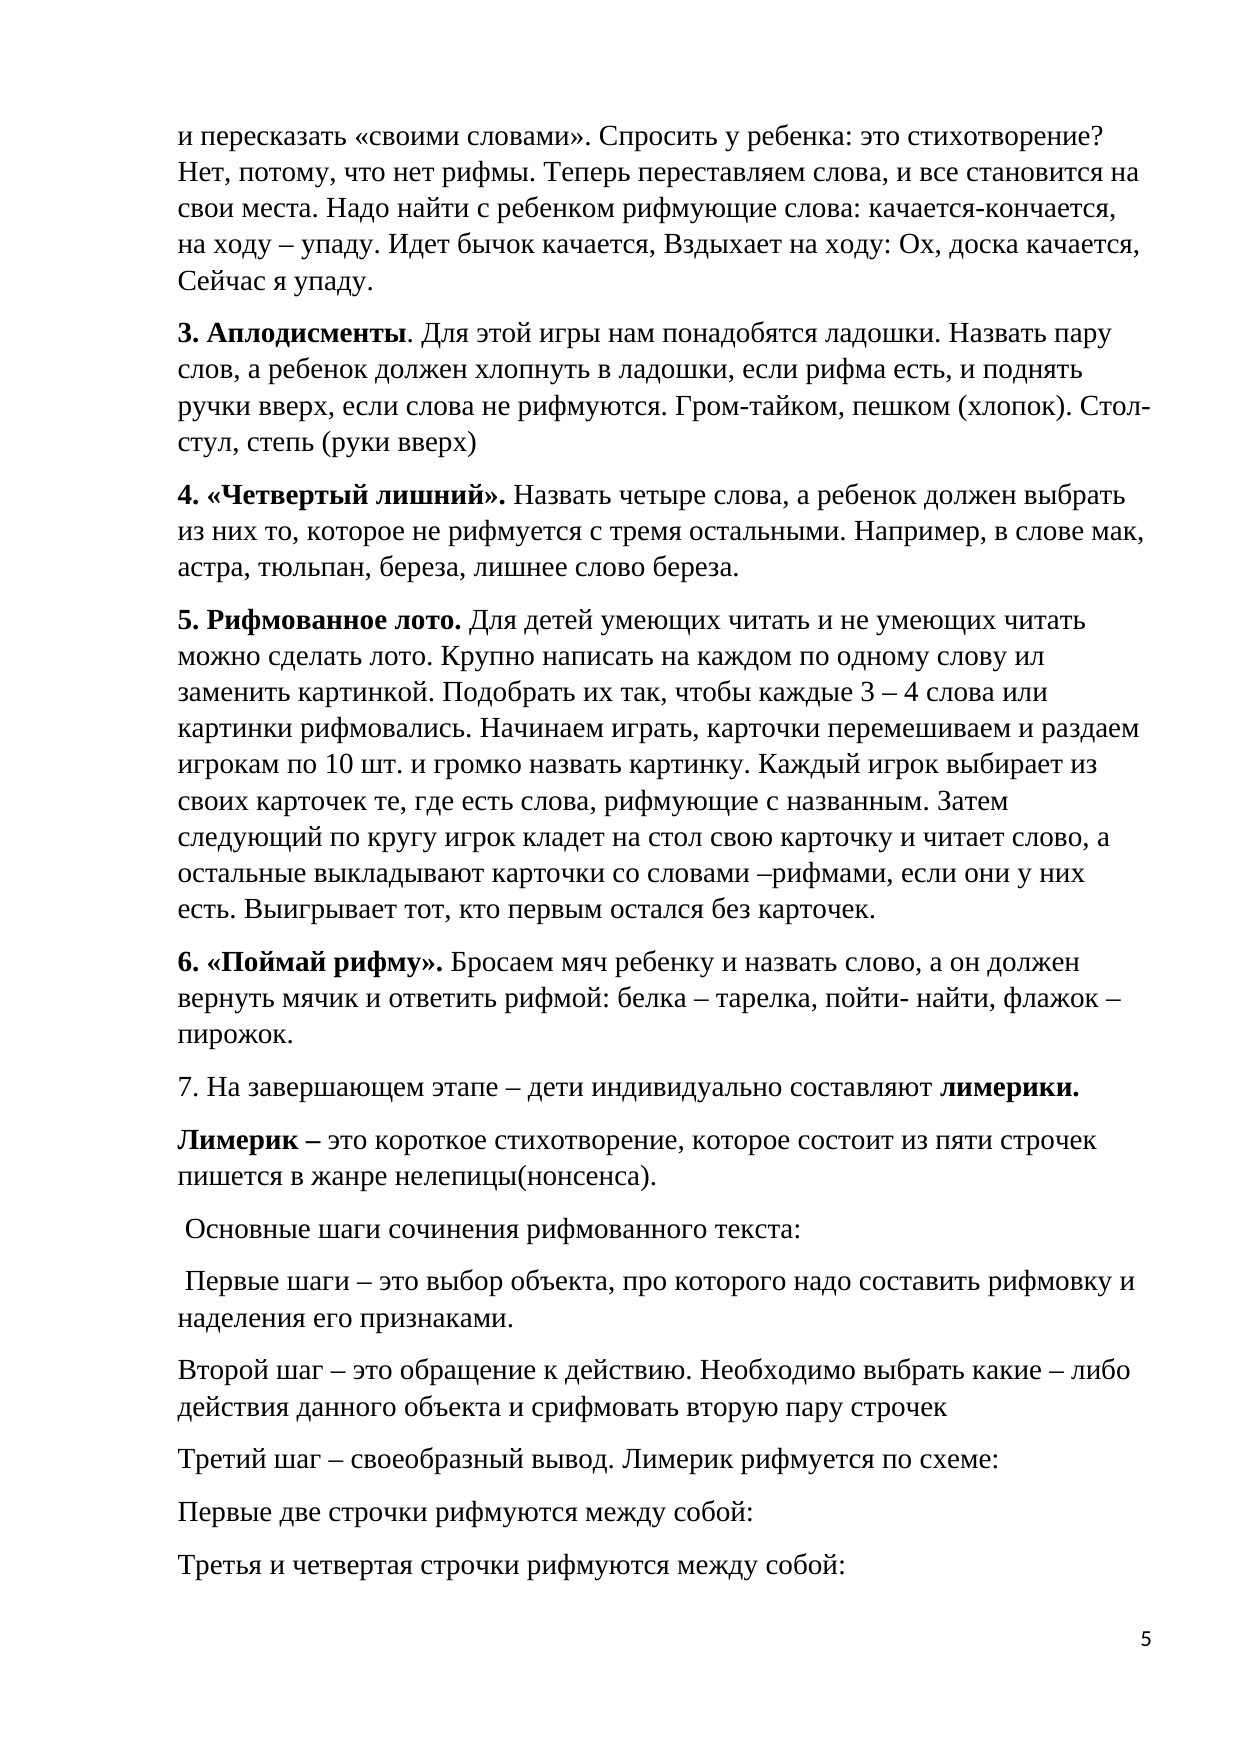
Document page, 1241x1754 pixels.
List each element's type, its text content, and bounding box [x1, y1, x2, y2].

text Третий шаг – своеобразный вывод. Лимерик рифмуется по схеме: [177, 1441, 1152, 1475]
text 5. Рифмованное лото. Для детей умеющих читать и не умеющих читать можно сделать лото. Крупно написать на каждом по одному слову ил заменить картинкой. Подобрать их так, чтобы каждые 3 – 4 слова или картинки рифмовались. Начинаем играть, карточки перемешиваем и раздаем игрокам по 10 шт. и громко назвать картинку. Каждый игрок выбирает из своих карточек те, где есть слова, рифмующие с названным. Затем следующий по кругу игрок кладет на стол свою карточку и читает слово, а остальные выкладывают карточки со словами –рифмами, если они у них есть. Выигрывает тот, кто первым остался без карточек. [177, 602, 1152, 924]
text Первые две строчки рифмуются между собой: [177, 1494, 1152, 1528]
text 7. На завершающем этапе – дети индивидуально составляют лимерики. [177, 1069, 1152, 1102]
text Третья и четвертая строчки рифмуются между собой: [177, 1547, 1152, 1581]
text 6. «Поймай рифму». Бросаем мяч ребенку и назвать слово, а он должен вернуть мячик и ответить рифмой: белка – тарелка, пойти- найти, флажок – пирожок. [177, 944, 1152, 1050]
text Основные шаги сочинения рифмованного текста: [177, 1211, 1152, 1244]
text 4. «Четвертый лишний». Назвать четыре слова, а ребенок должен выбрать из них то, которое не рифмуется с тремя остальными. Например, в слове мак, астра, тюльпан, береза, лишнее слово береза. [177, 477, 1152, 583]
text Лимерик – это короткое стихотворение, которое состоит из пяти строчек пишется в жанре нелепицы(нонсенса). [177, 1122, 1152, 1191]
text Второй шаг – это обращение к действию. Необходимо выбрать какие – либо действия данного объекта и срифмовать вторую пару строчек [177, 1352, 1152, 1422]
text 3. Аплодисменты. Для этой игры нам понадобятся ладошки. Назвать пару слов, а ребенок должен хлопнуть в ладошки, если рифма есть, и поднять ручки вверх, если слова не рифмуются. Гром-тайком, пешком (хлопок). Стол-стул, степь (руки вверх) [177, 316, 1152, 457]
text Первые шаги – это выбор объекта, про которого надо составить рифмовку и наделения его признаками. [177, 1263, 1152, 1333]
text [177, 118, 1152, 296]
